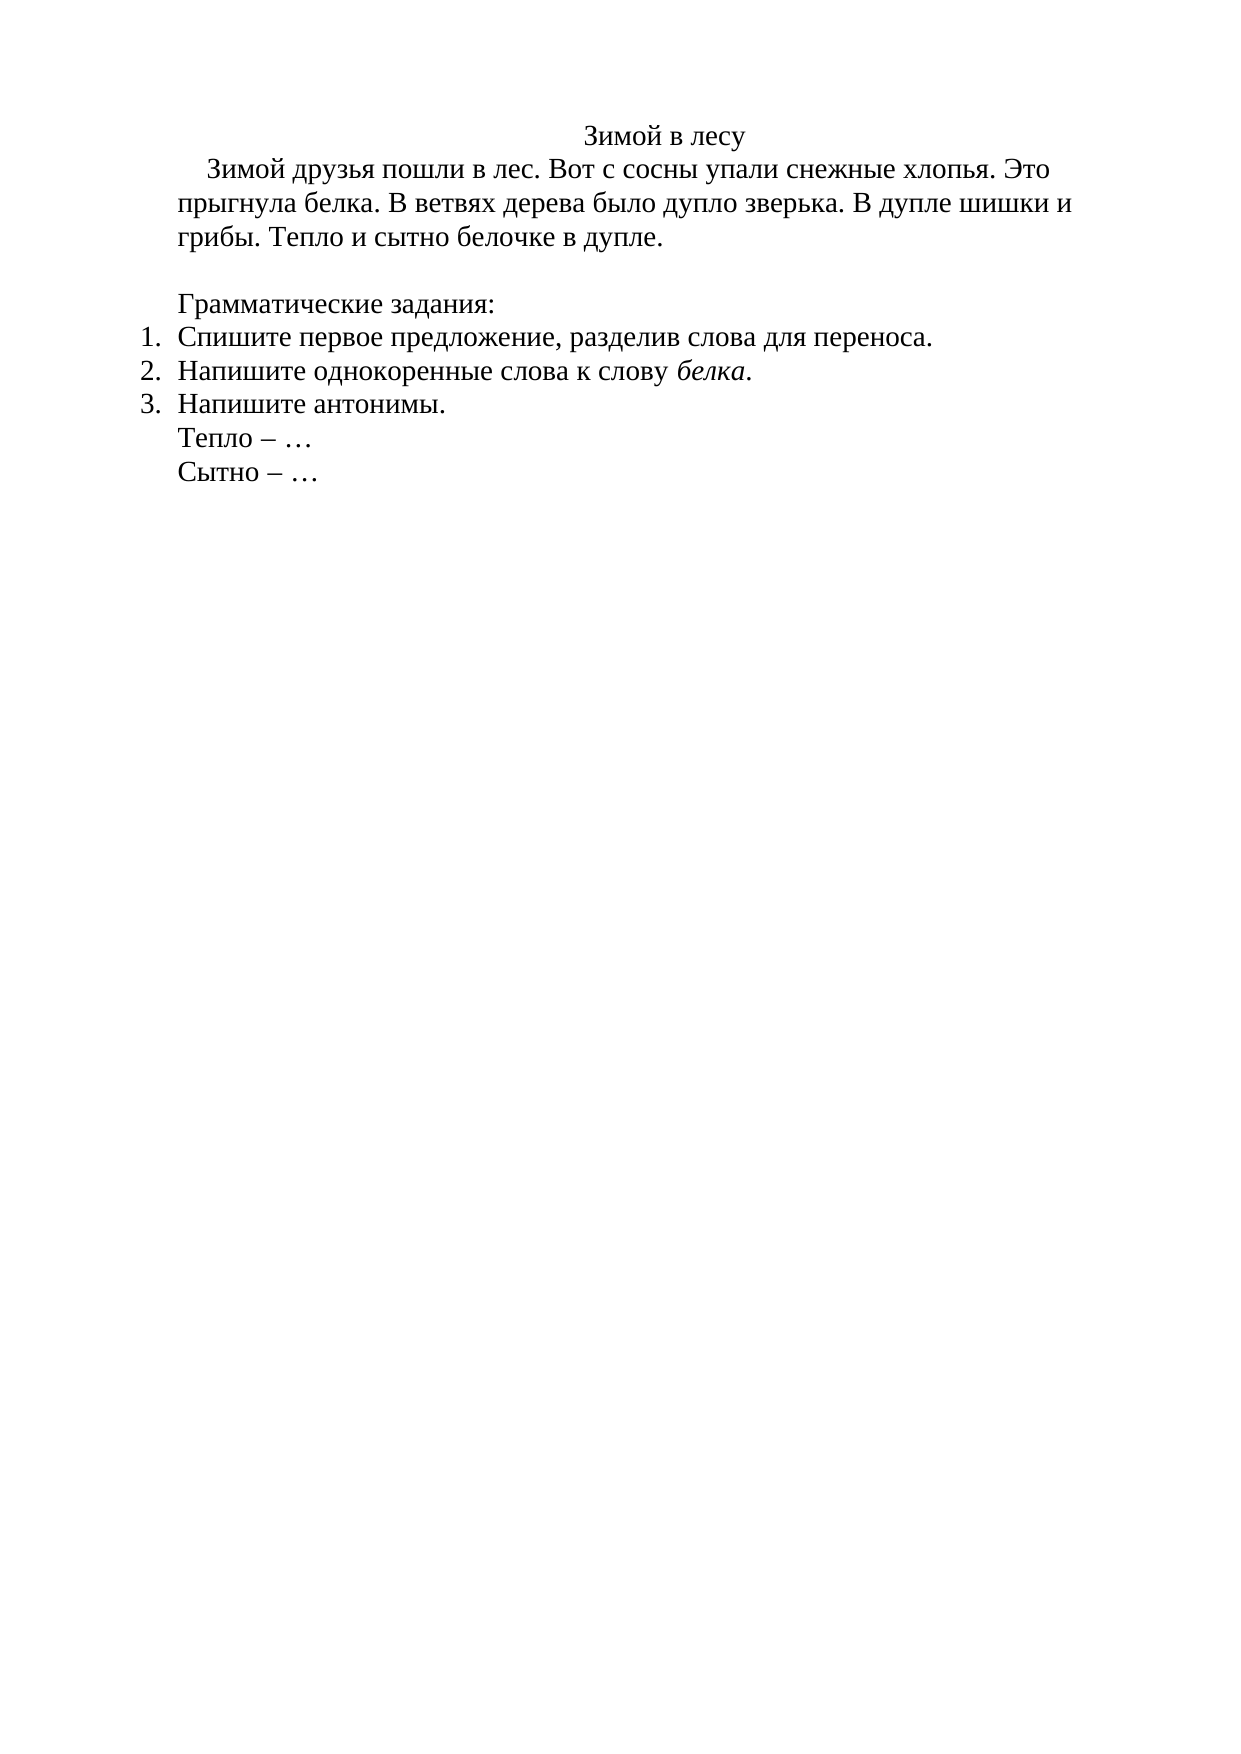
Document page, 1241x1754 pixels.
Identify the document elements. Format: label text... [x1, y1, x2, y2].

text Тепло – … [177, 420, 1152, 454]
text Грамматические задания: [177, 286, 1152, 319]
list Напишите антонимы. [140, 387, 1152, 420]
list Спишите первое предложение, разделив слова для переноса. [140, 319, 1152, 353]
text Сытно – … [177, 454, 1152, 487]
list Напишите однокоренные слова к слову белка. [140, 353, 1152, 387]
text Зимой друзья пошли в лес. Вот с сосны упали снежные хлопья. Это прыгнула белка. В ветвях дерева было дупло зверька. В дупле шишки и грибы. Тепло и сытно белочке в дупле. [177, 152, 1152, 252]
text Зимой в лесу [177, 118, 1152, 152]
